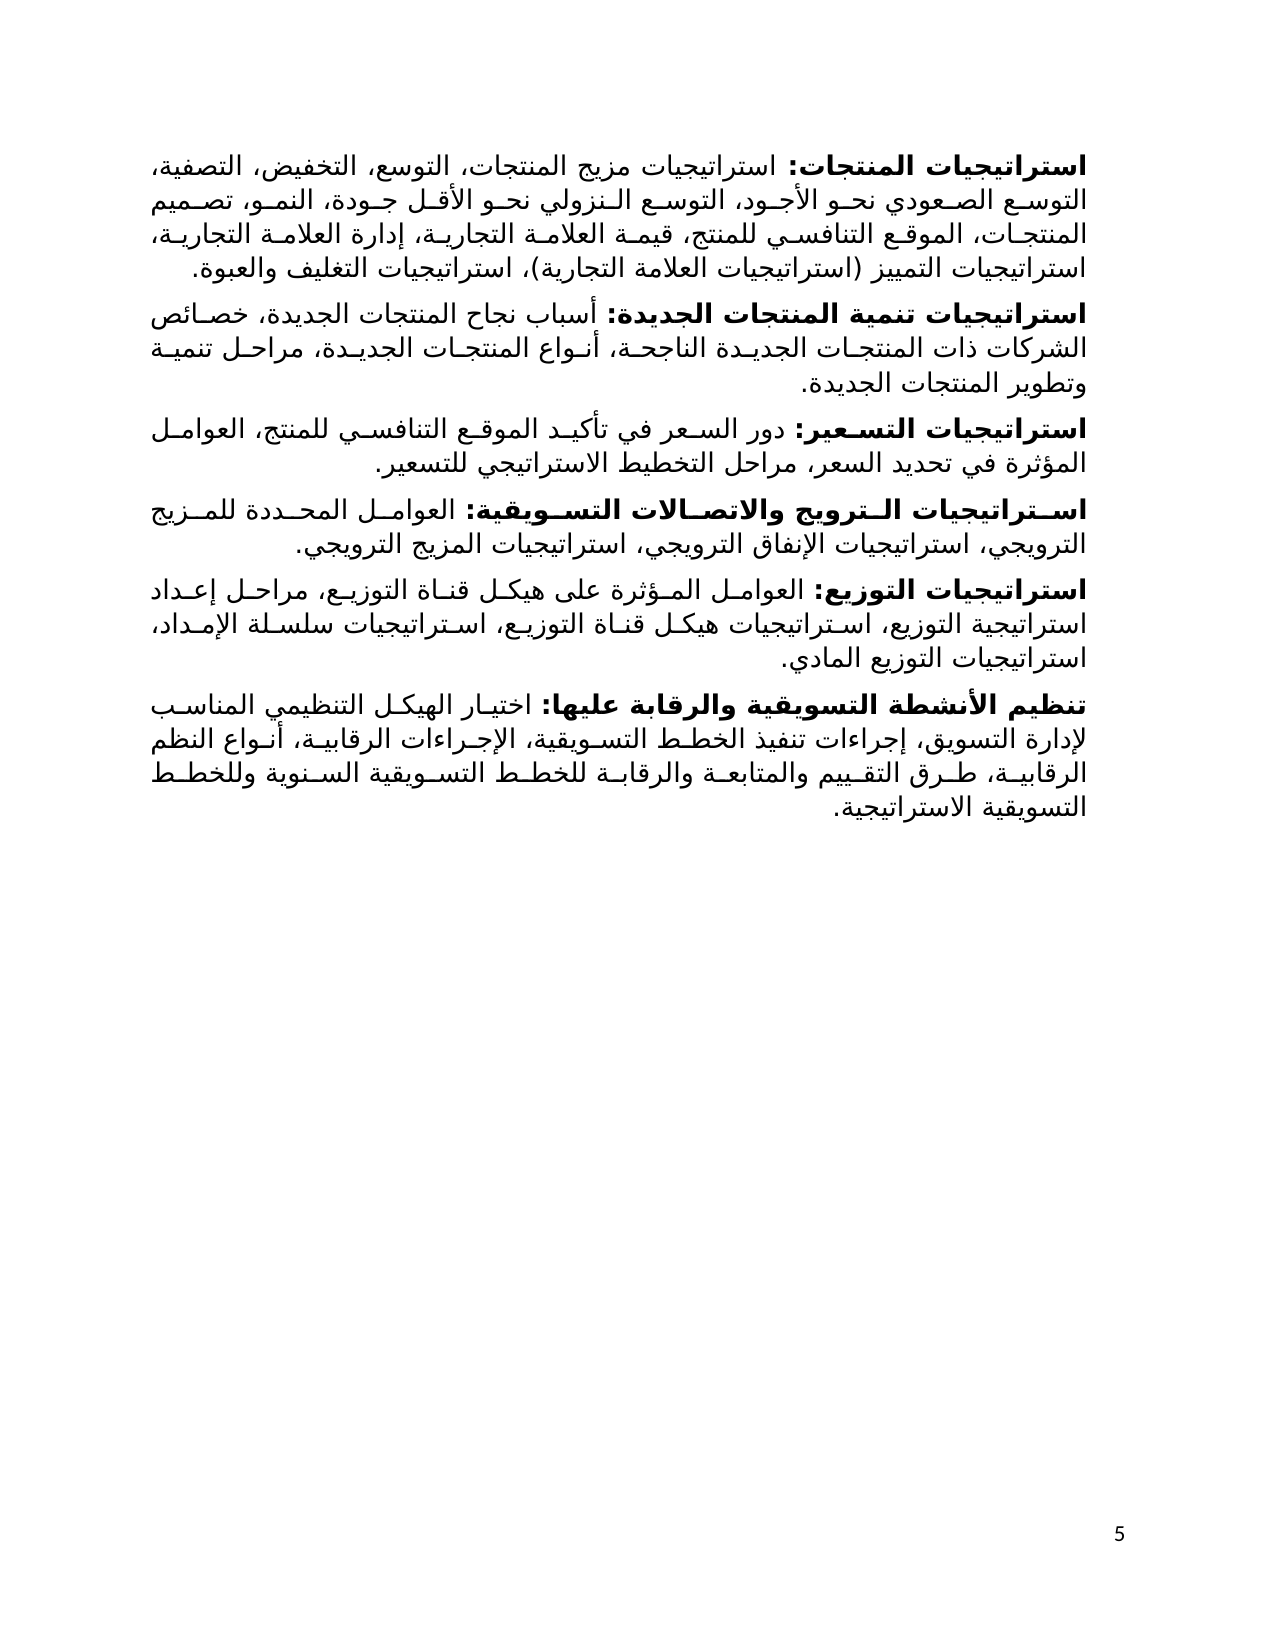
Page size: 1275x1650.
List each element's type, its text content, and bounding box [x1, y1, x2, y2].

text استراتيجيات الترويج والاتصالات التسويقية: العوامل المحددة للمزيج الترويجي، استراتيجيات الإنفاق الترويجي، استراتيجيات المزيج الترويجي. [150, 494, 1087, 560]
text استراتيجيات تنمية المنتجات الجديدة: أسباب نجاح المنتجات الجديدة، خصائص الشركات ذات المنتجات الجديدة الناجحة، أنواع المنتجات الجديدة، مراحل تنمية وتطوير المنتجات الجديدة. [150, 299, 1087, 398]
text استراتيجيات المنتجات: استراتيجيات مزيج المنتجات، التوسع، التخفيض، التصفية، التوسع الصعودي نحو الأجود، التوسع النزولي نحو الأقل جودة، النمو، تصميم المنتجات، الموقع التنافسي للمنتج، قيمة العلامة التجارية، إدارة العلامة التجارية، استراتيجيات التمييز (استراتيجيات العلامة التجارية)، استراتيجيات التغليف والعبوة. [150, 150, 1087, 284]
text استراتيجيات التوزيع: العوامل المؤثرة على هيكل قناة التوزيع، مراحل إعداد استراتيجية التوزيع، استراتيجيات هيكل قناة التوزيع، استراتيجيات سلسلة الإمداد، استراتيجيات التوزيع المادي. [150, 575, 1087, 674]
text تنظيم الأنشطة التسويقية والرقابة عليها: اختيار الهيكل التنظيمي المناسب لإدارة التسويق، إجراءات تنفيذ الخطط التسويقية، الإجراءات الرقابية، أنواع النظم الرقابية، طرق التقييم والمتابعة والرقابة للخطط التسويقية السنوية وللخطط التسويقية الاستراتيجية. [150, 689, 1087, 823]
text استراتيجيات التسعير: دور السعر في تأكيد الموقع التنافسي للمنتج، العوامل المؤثرة في تحديد السعر، مراحل التخطيط الاستراتيجي للتسعير. [150, 413, 1087, 479]
